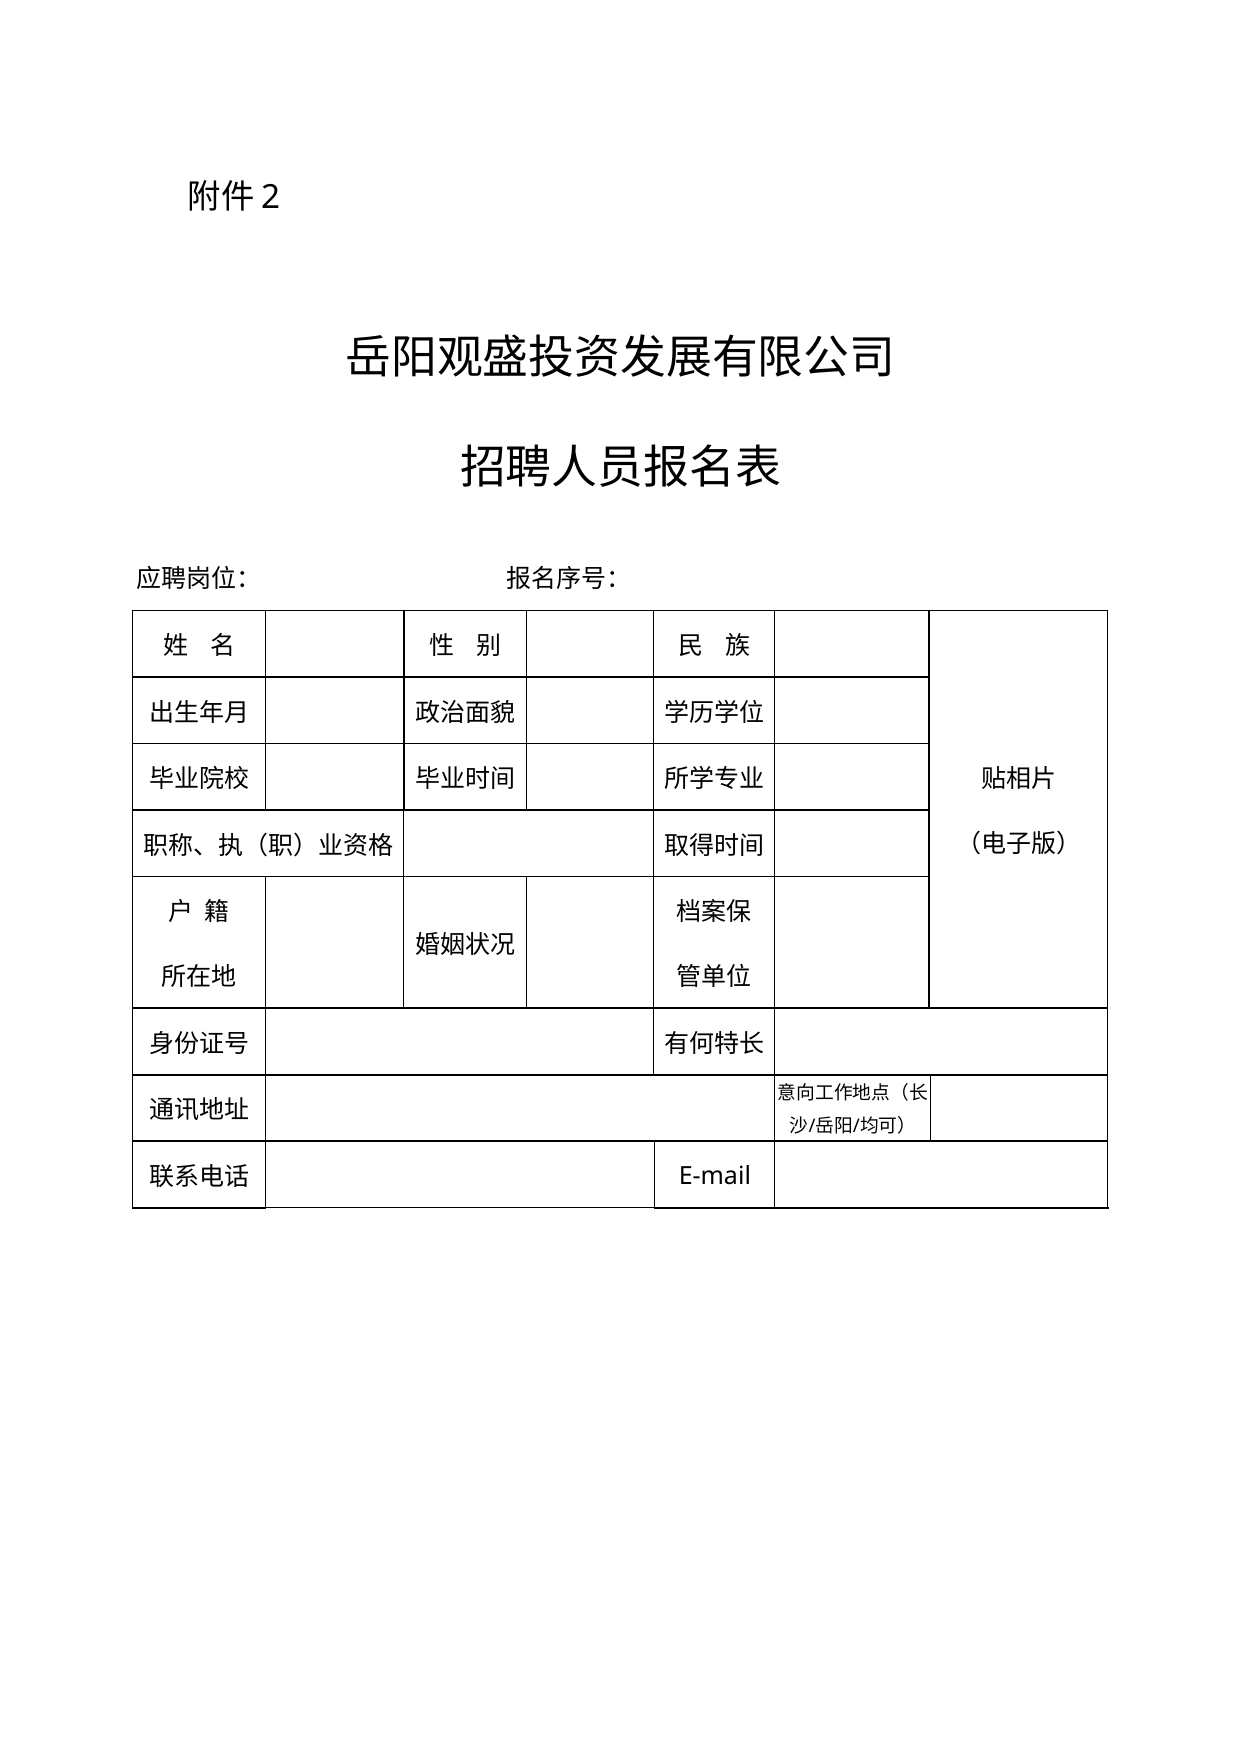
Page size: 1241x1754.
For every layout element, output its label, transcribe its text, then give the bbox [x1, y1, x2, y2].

table_cell [266, 1009, 653, 1074]
text 招聘人员报名表 [187, 414, 1053, 512]
table_cell 毕业时间 [405, 744, 526, 809]
table_cell [775, 744, 928, 809]
table_cell [775, 1142, 1107, 1207]
table_cell 户 籍 所在地 [133, 877, 265, 1007]
table_cell [266, 1076, 774, 1140]
table_cell [266, 678, 403, 743]
table_cell 毕业院校 [133, 744, 265, 809]
table_cell 婚姻状况 [404, 877, 526, 1007]
table_cell [266, 1142, 654, 1207]
table_cell 职称、执（职）业资格 [133, 811, 403, 876]
table_cell 贴相片 （电子版） [930, 611, 1107, 1007]
table_cell [775, 877, 928, 1007]
table_cell [775, 678, 928, 743]
table_cell 档案保 管单位 [654, 877, 774, 1007]
table_cell [775, 611, 928, 676]
table_cell [266, 744, 403, 809]
table_cell [527, 877, 653, 1007]
table_cell 性 别 [405, 611, 526, 676]
table_cell 所学专业 [654, 744, 774, 809]
table_cell 取得时间 [654, 811, 774, 876]
table_cell [931, 1076, 1107, 1140]
table_cell 政治面貌 [405, 678, 526, 743]
table_cell [527, 611, 653, 676]
table_cell 民 族 [654, 611, 774, 676]
table_cell 身份证号 [133, 1009, 265, 1074]
table_cell [527, 744, 653, 809]
table_cell [775, 1009, 1107, 1074]
table_cell E-mail [655, 1142, 774, 1207]
text 岳阳观盛投资发展有限公司 [187, 304, 1053, 402]
table_cell 学历学位 [654, 678, 774, 743]
text 附件2 [187, 162, 1053, 227]
table_cell 有何特长 [654, 1009, 774, 1074]
table_cell 姓 名 [133, 611, 265, 676]
table_cell 意向工作地点（长沙/岳阳/均可） [775, 1076, 930, 1140]
table_cell [266, 611, 403, 676]
table_cell [775, 811, 928, 876]
table_header 应聘岗位： 报名序号： [133, 545, 1108, 609]
table_cell [527, 678, 653, 743]
table_cell 通讯地址 [133, 1076, 265, 1140]
table_cell [266, 877, 403, 1007]
table_cell [404, 811, 653, 876]
table_cell 出生年月 [133, 678, 265, 743]
table_cell 联系电话 [133, 1142, 265, 1207]
